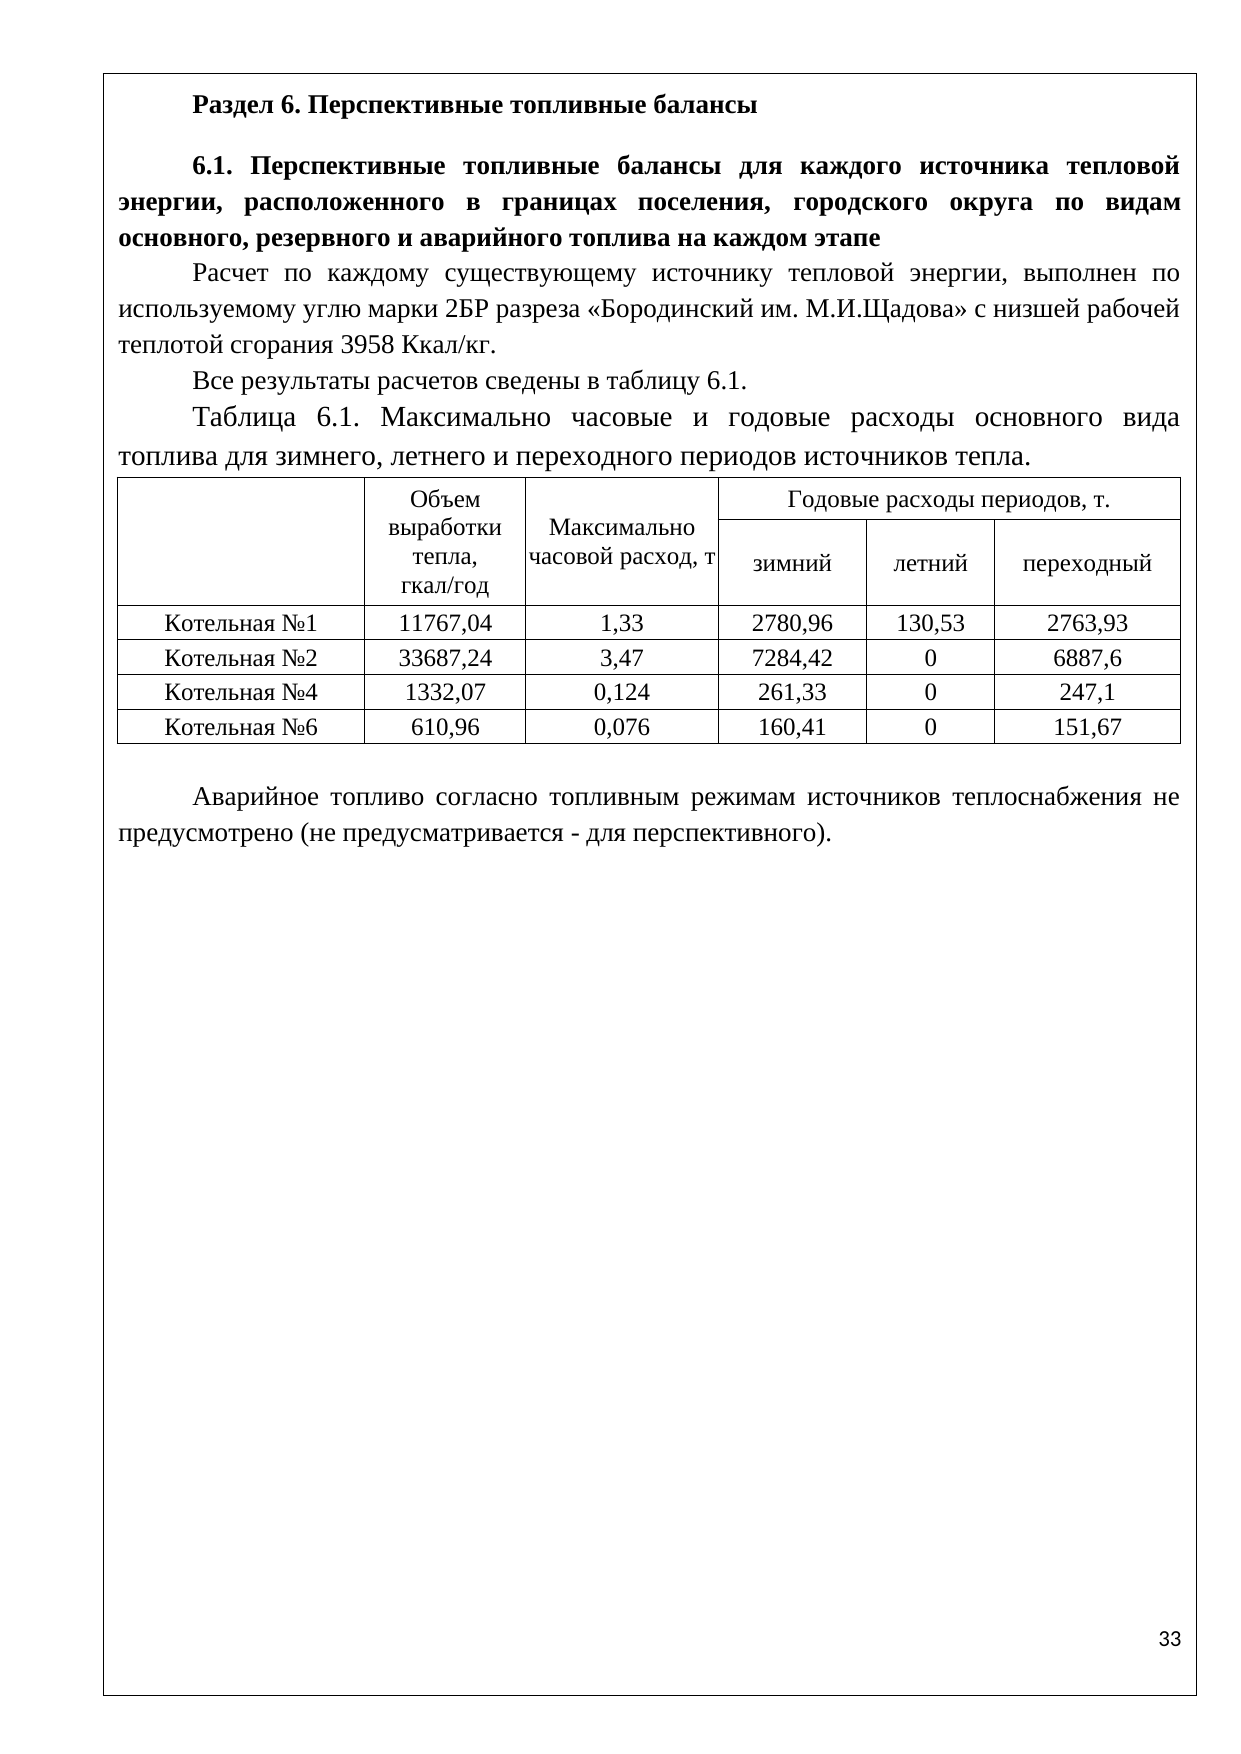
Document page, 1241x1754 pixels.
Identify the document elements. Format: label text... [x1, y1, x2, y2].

table_cell Котельная №1 [118, 606, 364, 639]
table_cell 0 [867, 675, 994, 709]
table_header Годовые расходы периодов, т. [719, 478, 1180, 519]
table_cell 261,33 [719, 675, 866, 709]
table_cell 2780,96 [719, 606, 866, 639]
table_cell 0 [867, 640, 994, 674]
table_cell летний [867, 520, 994, 605]
table_cell 7284,42 [719, 640, 866, 674]
table_cell 610,96 [365, 710, 525, 743]
table_cell Котельная №4 [118, 675, 364, 709]
table_cell 1,33 [526, 606, 718, 639]
table_cell зимний [719, 520, 866, 605]
text Все результаты расчетов сведены в таблицу 6.1. [118, 364, 1181, 395]
table_cell 2763,93 [995, 606, 1180, 639]
table_header Максимально часовой расход, т [526, 478, 718, 605]
table_header [118, 478, 364, 605]
table_cell 0 [867, 710, 994, 743]
table_cell 33687,24 [365, 640, 525, 674]
table_header Объем выработки тепла, гкал/год [365, 478, 525, 605]
table_cell 247,1 [995, 675, 1180, 709]
table_cell 3,47 [526, 640, 718, 674]
table_cell 0,124 [526, 675, 718, 709]
subtitle Раздел 6. Перспективные топливные балансы [192, 89, 1181, 120]
text Аварийное топливо согласно топливным режимам источников теплоснабжения не предусмотрено (не предусматривается - для перспективного). [118, 780, 1181, 847]
subtitle 6.1. Перспективные топливные балансы для каждого источника тепловой энергии, расположенного в границах поселения, городского округа по видам основного, резервного и аварийного топлива на каждом этапе [118, 149, 1181, 252]
table_cell 11767,04 [365, 606, 525, 639]
table_cell 130,53 [867, 606, 994, 639]
table_cell Котельная №6 [118, 710, 364, 743]
table_cell переходный [995, 520, 1180, 605]
table_cell 6887,6 [995, 640, 1180, 674]
text Расчет по каждому существующему источнику тепловой энергии, выполнен по используемому углю марки 2БР разреза «Бородинский им. М.И.Щадова» с низшей рабочей теплотой сгорания 3958 Ккал/кг. [118, 257, 1181, 359]
table_cell Котельная №2 [118, 640, 364, 674]
table_cell 151,67 [995, 710, 1180, 743]
table_cell 160,41 [719, 710, 866, 743]
table_cell 1332,07 [365, 675, 525, 709]
text Таблица 6.1. Максимально часовые и годовые расходы основного вида топлива для зимнего, летнего и переходного периодов источников тепла. [118, 399, 1181, 472]
table_cell 0,076 [526, 710, 718, 743]
